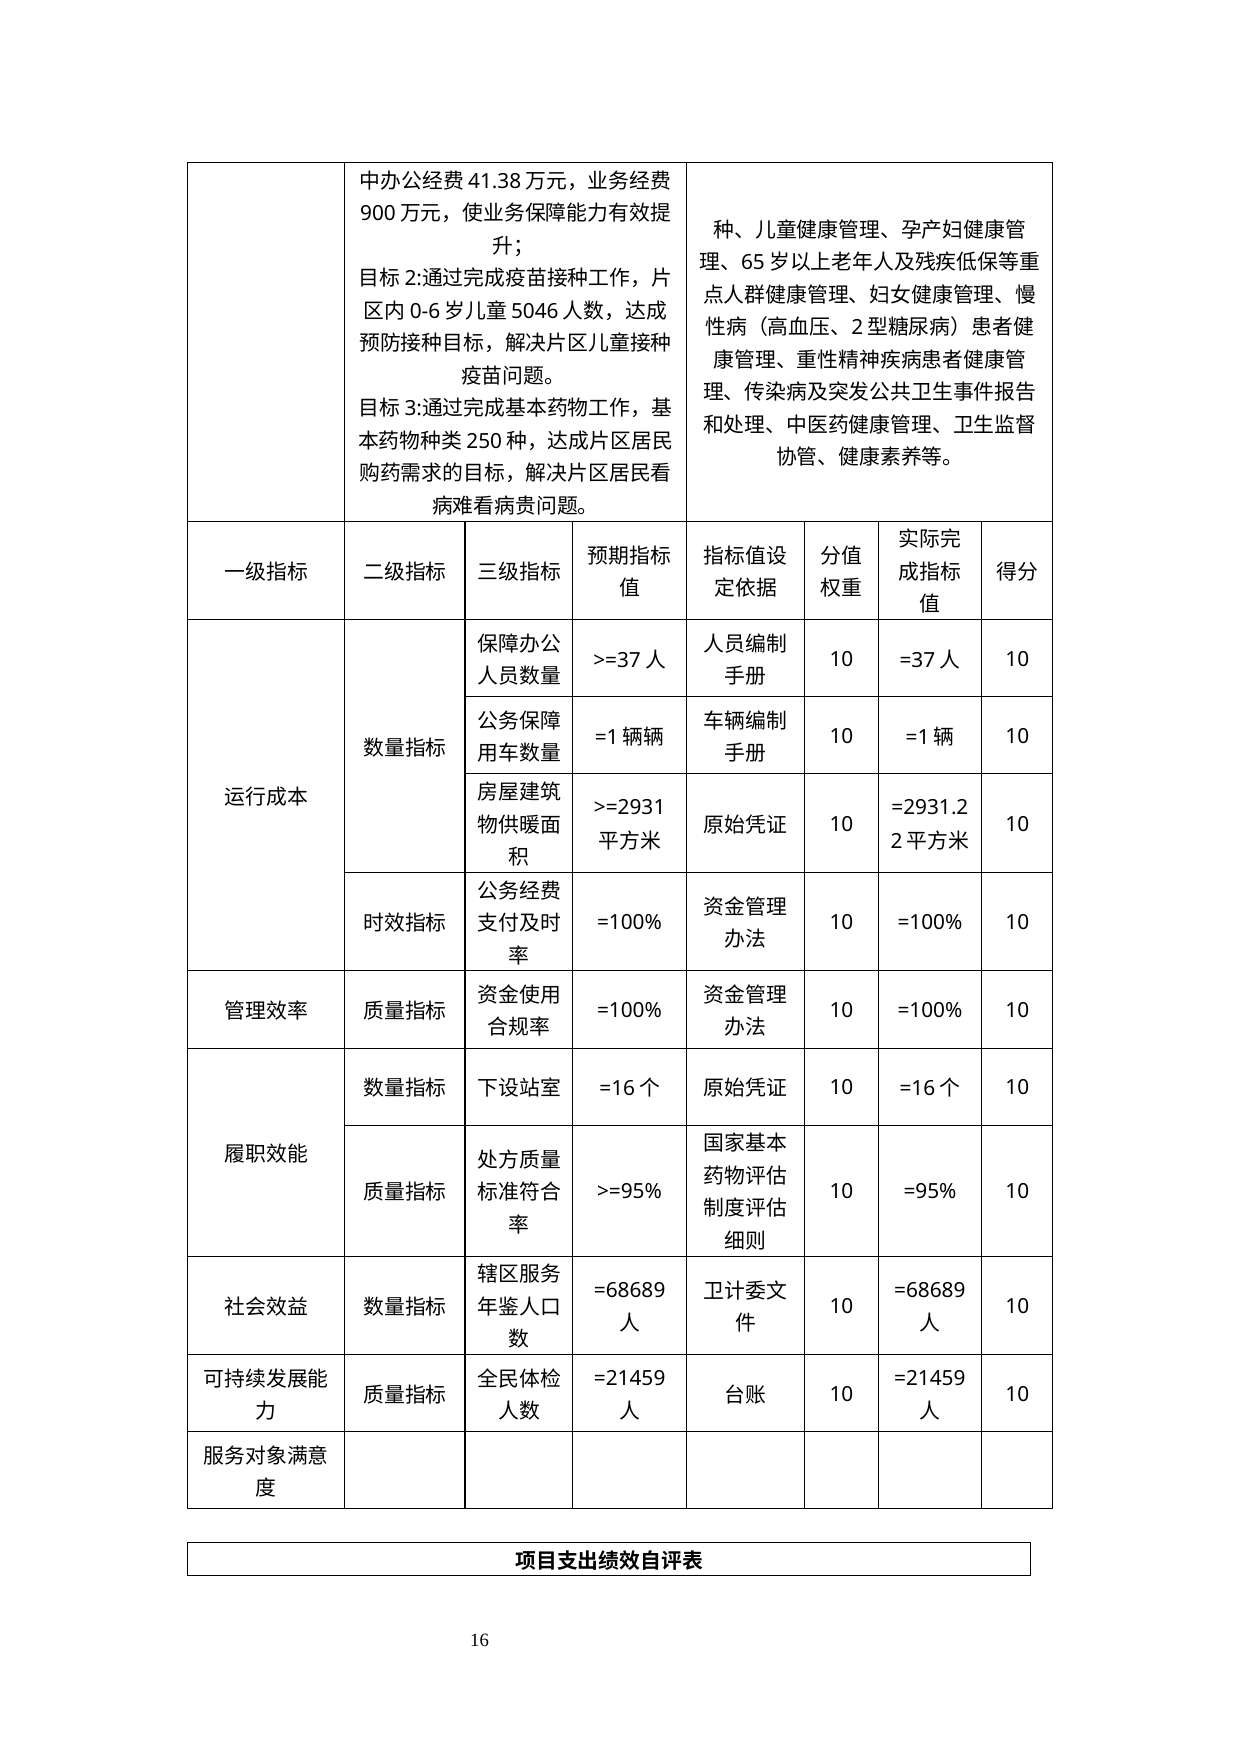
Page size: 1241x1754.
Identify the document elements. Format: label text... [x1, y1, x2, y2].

table_cell =68689人 [573, 1257, 686, 1354]
table_cell =95% [879, 1126, 981, 1256]
table_cell 辖区服务年鉴人口数 [466, 1257, 572, 1354]
table_cell 保障办公人员数量 [466, 620, 572, 696]
table_cell 分值权重 [805, 522, 878, 619]
table_cell 10 [805, 697, 878, 773]
table_cell 卫计委文件 [687, 1257, 804, 1354]
table_cell 全民体检人数 [466, 1355, 572, 1431]
table_cell [982, 1432, 1052, 1508]
table_cell [687, 1432, 804, 1508]
table_cell 二级指标 [345, 522, 464, 619]
table_cell 质量指标 [345, 1355, 464, 1431]
table_cell 下设站室 [466, 1049, 572, 1124]
table_cell [805, 1432, 878, 1508]
table_cell =1辆 [879, 697, 981, 773]
table_cell =37人 [879, 620, 981, 696]
table_cell 国家基本药物评估制度评估细则 [687, 1126, 804, 1256]
table_cell [879, 1432, 981, 1508]
table_cell 数量指标 [345, 620, 464, 872]
table_cell 10 [982, 873, 1052, 970]
table_cell 10 [982, 774, 1052, 872]
table_cell 房屋建筑物供暖面积 [466, 774, 572, 872]
table_cell 10 [982, 971, 1052, 1047]
table_header 项目支出绩效自评表 [188, 1543, 1030, 1575]
table_cell 指标值设定依据 [687, 522, 804, 619]
table_cell >=37人 [573, 620, 686, 696]
table_cell =21459人 [879, 1355, 981, 1431]
table_cell 台账 [687, 1355, 804, 1431]
table_cell [345, 1432, 464, 1508]
table_cell 三级指标 [466, 522, 572, 619]
table_cell 服务对象满意度 [188, 1432, 344, 1508]
table_cell 10 [982, 620, 1052, 696]
table_cell 运行成本 [188, 620, 344, 970]
table_cell 数量指标 [345, 1257, 464, 1354]
table_cell 资金使用合规率 [466, 971, 572, 1047]
table_cell 社会效益 [188, 1257, 344, 1354]
table_cell 处方质量标准符合率 [466, 1126, 572, 1256]
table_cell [345, 163, 686, 521]
table_cell 10 [982, 1126, 1052, 1256]
table_cell =2931.22平方米 [879, 774, 981, 872]
table_cell =21459人 [573, 1355, 686, 1431]
table_cell 管理效率 [188, 971, 344, 1047]
table_cell 10 [982, 697, 1052, 773]
table_cell =100% [573, 873, 686, 970]
table_cell 10 [982, 1355, 1052, 1431]
table_cell 预期指标值 [573, 522, 686, 619]
table_cell 资金管理办法 [687, 873, 804, 970]
table_cell 原始凭证 [687, 774, 804, 872]
table_cell =100% [879, 873, 981, 970]
table_cell [466, 1432, 572, 1508]
table_cell 得分 [982, 522, 1052, 619]
table_cell 质量指标 [345, 1126, 464, 1256]
table_cell 10 [805, 1257, 878, 1354]
table_cell 10 [805, 774, 878, 872]
table_cell =16个 [879, 1049, 981, 1124]
table_cell 10 [805, 873, 878, 970]
table_cell =68689人 [879, 1257, 981, 1354]
table_cell =100% [879, 971, 981, 1047]
table_cell 人员编制手册 [687, 620, 804, 696]
table_cell 公务保障用车数量 [466, 697, 572, 773]
table_cell 10 [982, 1257, 1052, 1354]
table_cell 10 [805, 971, 878, 1047]
table_cell 10 [805, 620, 878, 696]
table_cell 原始凭证 [687, 1049, 804, 1124]
table_cell 质量指标 [345, 971, 464, 1047]
table_cell 实际完成指标值 [879, 522, 981, 619]
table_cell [687, 163, 1052, 521]
table_cell 10 [805, 1049, 878, 1124]
table_cell 可持续发展能力 [188, 1355, 344, 1431]
table_cell 履职效能 [188, 1049, 344, 1256]
table_cell 10 [805, 1355, 878, 1431]
table_cell =100% [573, 971, 686, 1047]
table_cell 10 [805, 1126, 878, 1256]
table_cell 10 [982, 1049, 1052, 1124]
table_cell 车辆编制手册 [687, 697, 804, 773]
table_cell =16个 [573, 1049, 686, 1124]
table_cell 时效指标 [345, 873, 464, 970]
table_cell >=95% [573, 1126, 686, 1256]
table_cell 数量指标 [345, 1049, 464, 1124]
table_cell 公务经费支付及时率 [466, 873, 572, 970]
table_cell =1辆辆 [573, 697, 686, 773]
table_cell 资金管理办法 [687, 971, 804, 1047]
table_cell [573, 1432, 686, 1508]
table_cell 一级指标 [188, 522, 344, 619]
table_cell >=2931平方米 [573, 774, 686, 872]
